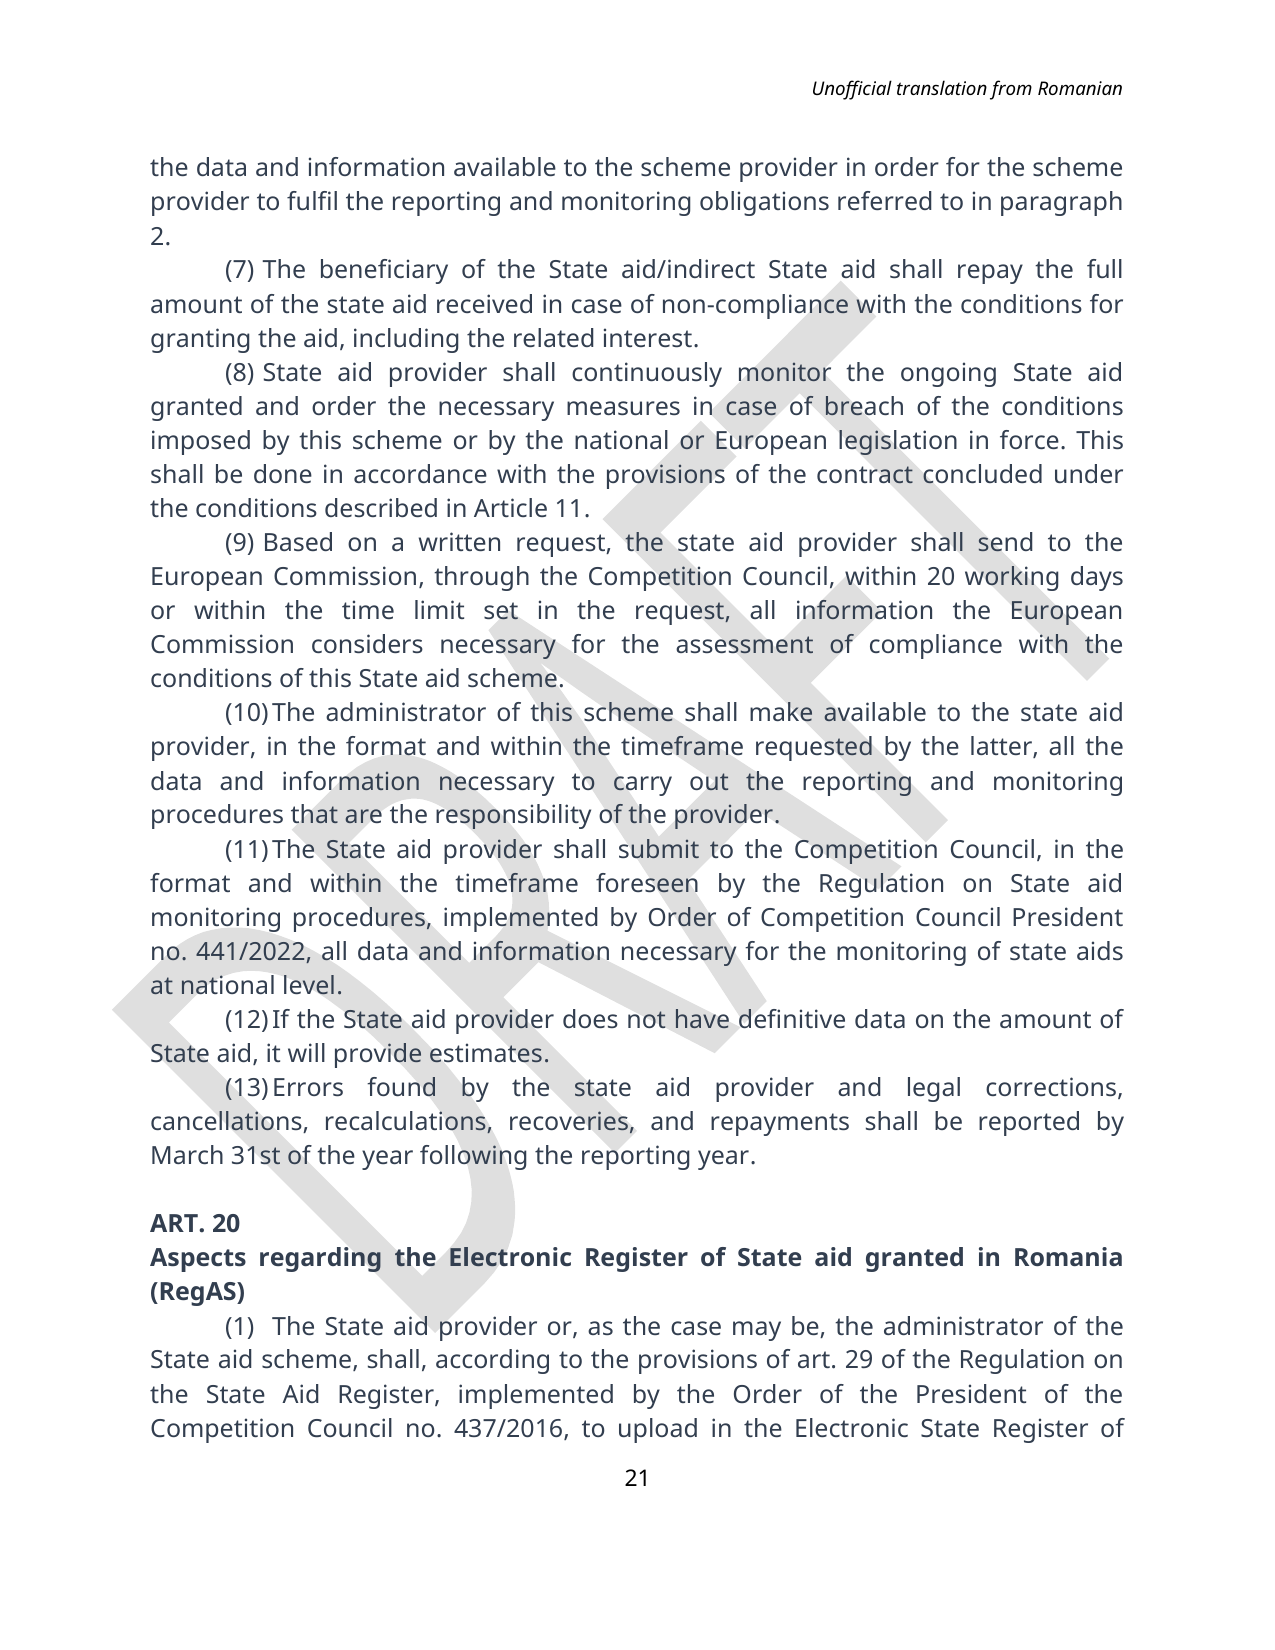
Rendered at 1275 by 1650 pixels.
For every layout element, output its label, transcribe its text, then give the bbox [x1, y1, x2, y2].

list Based on a written request, the state aid provider shall send to the European Commission, through the Competition Council, within 20 working days or within the time limit set in the request, all information the European Commission considers necessary for the assessment of compliance with the conditions of this State aid scheme. [150, 559, 1125, 729]
list Errors found by the state aid provider and legal corrections, cancellations, recalculations, recoveries, and repayments shall be reported by March 31st of the year following the reporting year. [150, 1104, 1125, 1206]
list If the State aid provider does not have definitive data on the amount of State aid, it will provide estimates. [150, 1036, 1125, 1104]
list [150, 1342, 1125, 1444]
list State aid provider shall continuously monitor the ongoing State aid granted and order the necessary measures in case of breach of the conditions imposed by this scheme or by the national or European legislation in force. This shall be done in accordance with the provisions of the contract concluded under the conditions described in Article 11. [150, 388, 1125, 559]
list The State aid provider shall submit to the Competition Council, in the format and within the timeframe foreseen by the Regulation on State aid monitoring procedures, implemented by Order of Competition Council President no. 441/2022, all data and information necessary for the monitoring of state aids at national level. [150, 865, 1125, 1036]
text ART. 20 [150, 1240, 1125, 1274]
text Aspects regarding the Electronic Register of State aid granted in Romania (RegAS) [150, 1274, 1125, 1342]
list The administrator of this scheme shall make available to the state aid provider, in the format and within the timeframe requested by the latter, all the data and information necessary to carry out the reporting and monitoring procedures that are the responsibility of the provider. [150, 729, 1125, 865]
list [150, 150, 1125, 286]
list The beneficiary of the State aid/indirect State aid shall repay the full amount of the state aid received in case of non-compliance with the conditions for granting the aid, including the related interest. [150, 286, 1125, 388]
